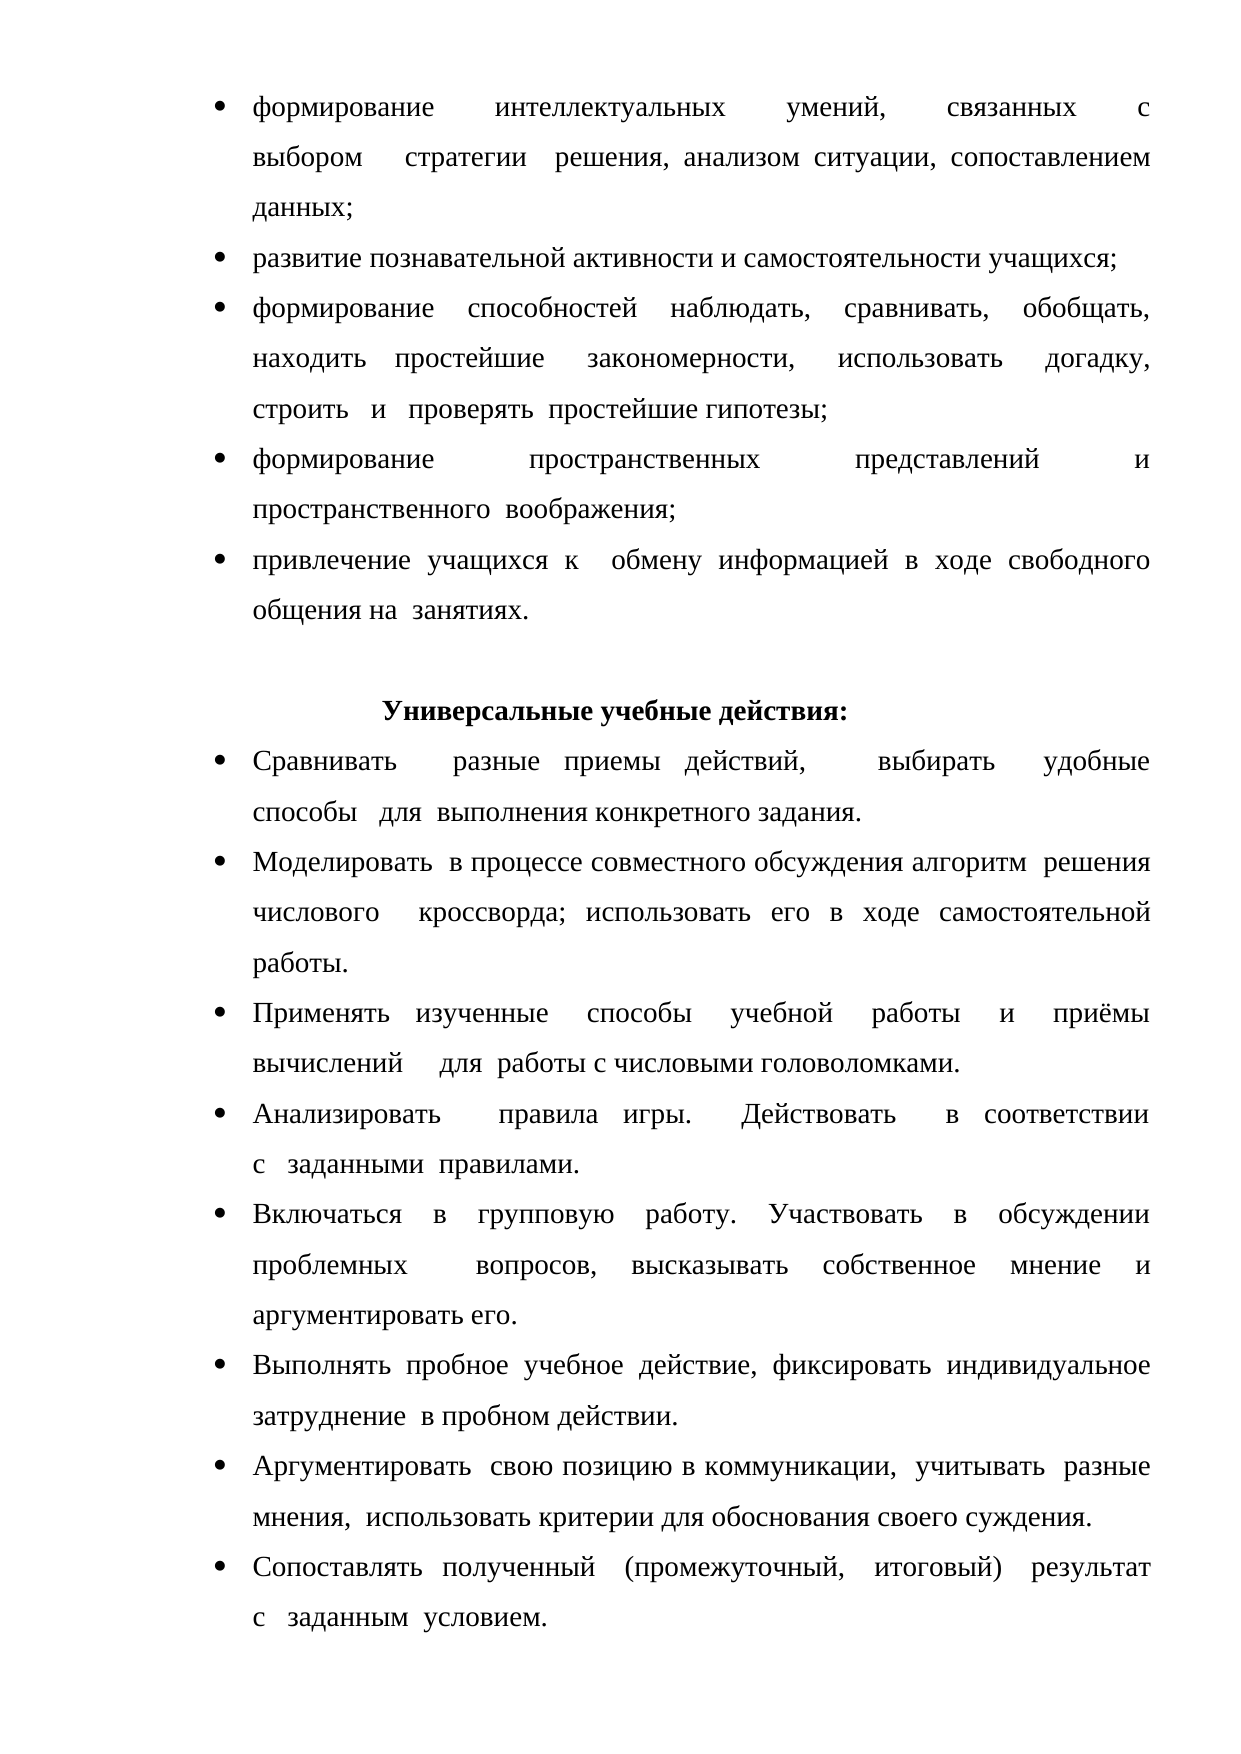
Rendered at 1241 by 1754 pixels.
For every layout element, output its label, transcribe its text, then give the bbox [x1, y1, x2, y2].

list Включаться в групповую работу. Участвовать в обсуждении проблемных вопросов, высказывать собственное мнение и аргументировать его. [215, 1196, 1152, 1331]
list развитие познавательной активности и самостоятельности учащихся; [215, 240, 1152, 273]
list привлечение учащихся к обмену информацией в ходе свободного общения на занятиях. [215, 542, 1152, 626]
list формирование интеллектуальных умений, связанных с выбором стратегии решения, анализом ситуации, сопоставлением данных; [215, 89, 1152, 223]
list Аргументировать свою позицию в коммуникации, учитывать разные мнения, использовать критерии для обоснования своего суждения. [215, 1448, 1152, 1532]
list Применять изученные способы учебной работы и приёмы вычислений для работы с числовыми головоломками. [215, 995, 1152, 1079]
list формирование пространственных представлений и пространственного воображения; [215, 441, 1152, 525]
list Моделировать в процессе совместного обсуждения алгоритм решения числового кроссворда; использовать его в ходе самостоятельной работы. [215, 844, 1152, 978]
list Выполнять пробное учебное действие, фиксировать индивидуальное затруднение в пробном действии. [215, 1347, 1152, 1431]
list формирование способностей наблюдать, сравнивать, обобщать, находить простейшие закономерности, использовать догадку, строить и проверять простейшие гипотезы; [215, 290, 1152, 424]
text Универсальные учебные действия: [177, 693, 1152, 726]
list Сравнивать разные приемы действий, выбирать удобные способы для выполнения конкретного задания. [215, 743, 1152, 827]
list Сопоставлять полученный (промежуточный, итоговый) результат с заданным условием. [215, 1549, 1152, 1633]
list Анализировать правила игры. Действовать в соответствии с заданными правилами. [215, 1096, 1152, 1180]
